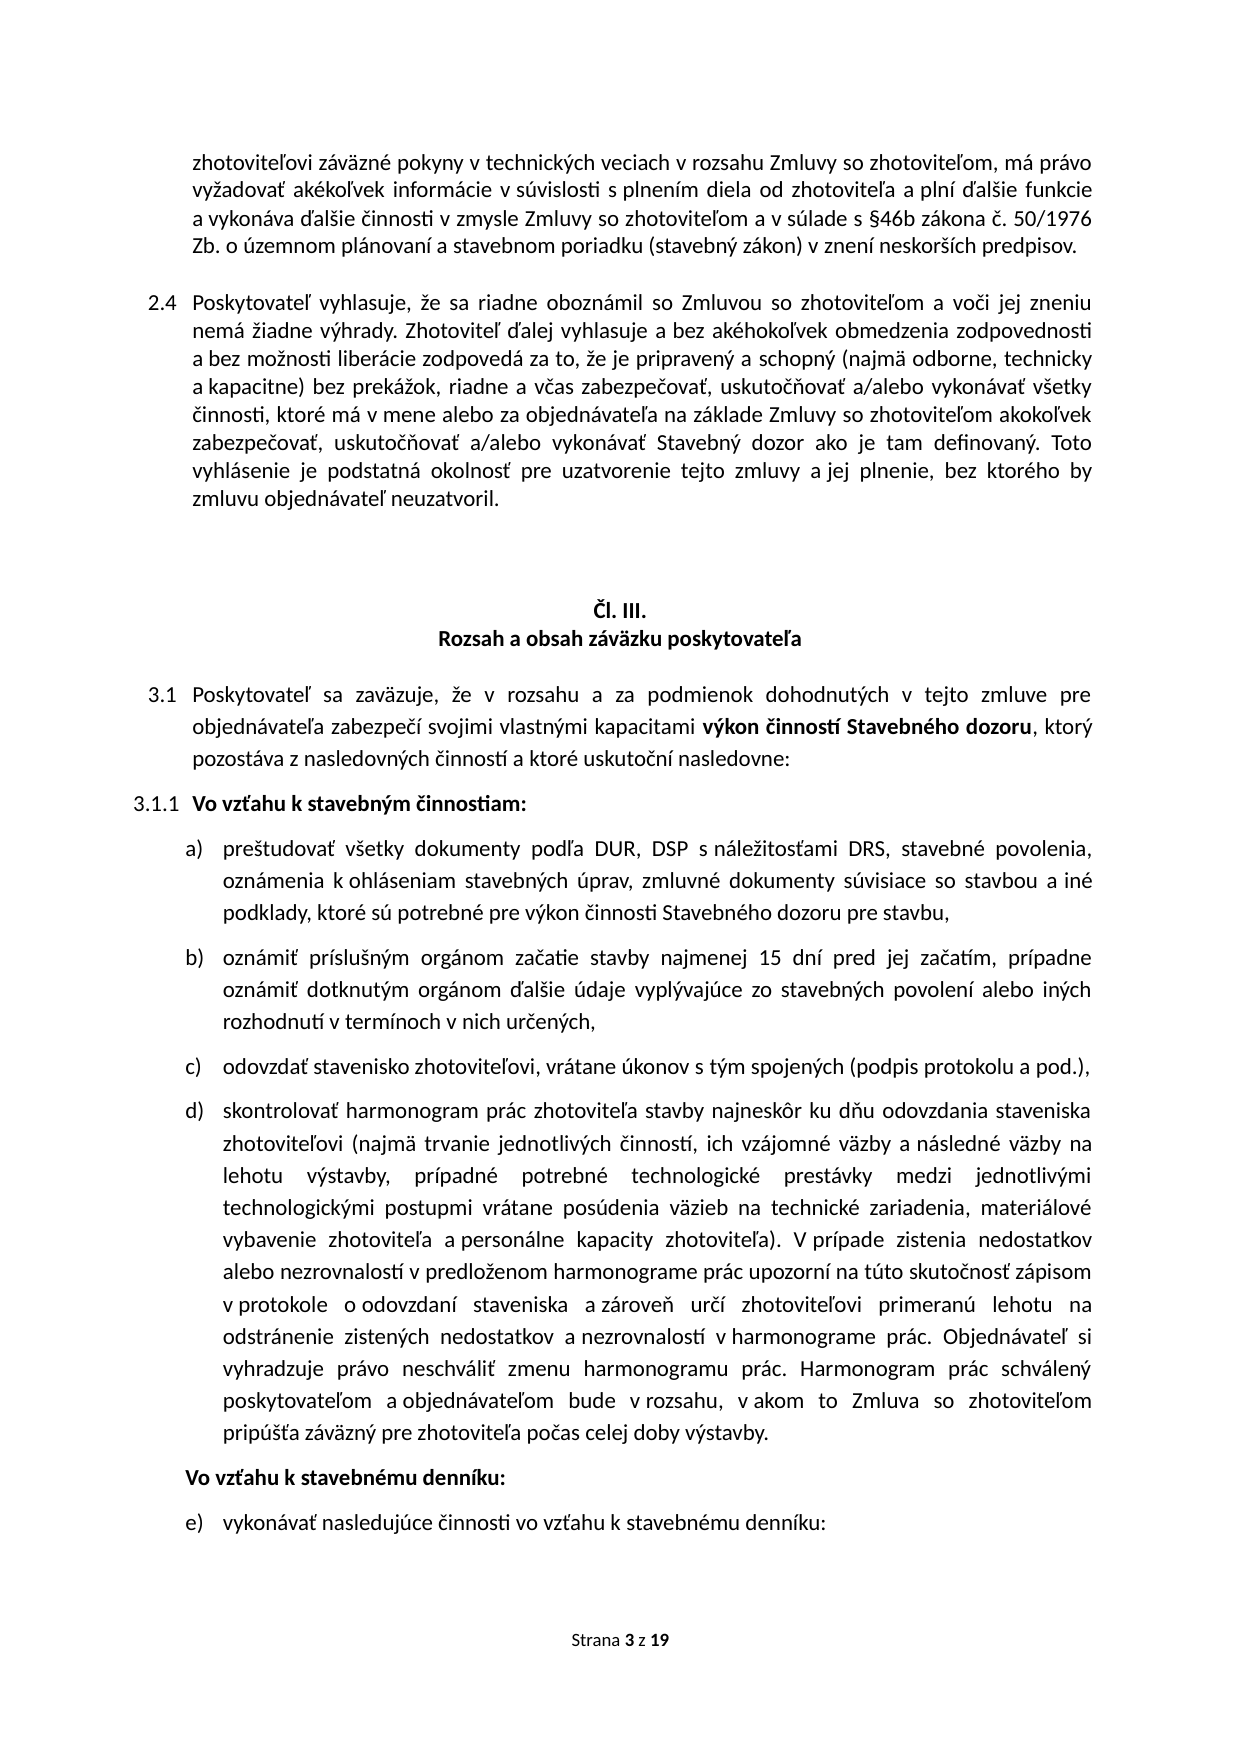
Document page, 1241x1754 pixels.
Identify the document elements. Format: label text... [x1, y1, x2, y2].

text Vo vzťahu k stavebnému denníku: [177, 1463, 1093, 1491]
list oznámiť príslušným orgánom začatie stavby najmenej 15 dní pred jej začatím, prípadne oznámiť dotknutým orgánom ďalšie údaje vyplývajúce zo stavebných povolení alebo iných rozhodnutí v termínoch v nich určených, [185, 943, 1093, 1035]
list preštudovať všetky dokumenty podľa DUR, DSP s náležitosťami DRS, stavebné povolenia, oznámenia k ohláseniam stavebných úprav, zmluvné dokumenty súvisiace so stavbou a iné podklady, ktoré sú potrebné pre výkon činnosti Stavebného dozoru pre stavbu, [185, 834, 1093, 926]
list odovzdať stavenisko zhotoviteľovi, vrátane úkonov s tým spojených (podpis protokolu a pod.), [185, 1052, 1093, 1080]
list Vo vzťahu k stavebným činnostiam: [133, 789, 1093, 817]
list Poskytovateľ vyhlasuje, že sa riadne oboznámil so Zmluvou so zhotoviteľom a voči jej zneniu nemá žiadne výhrady. Zhotoviteľ ďalej vyhlasuje a bez akéhokoľvek obmedzenia zodpovednosti a bez možnosti liberácie zodpovedá za to, že je pripravený a schopný (najmä odborne, technicky a kapacitne) bez prekážok, riadne a včas zabezpečovať, uskutočňovať a/alebo vykonávať všetky činnosti, ktoré má v mene alebo za objednávateľa na základe Zmluvy so zhotoviteľom akokoľvek zabezpečovať, uskutočňovať a/alebo vykonávať Stavebný dozor ako je tam definovaný. Toto vyhlásenie je podstatná okolnosť pre uzatvorenie tejto zmluvy a jej plnenie, bez ktorého by zmluvu objednávateľ neuzatvoril. [148, 288, 1093, 512]
text Rozsah a obsah záväzku poskytovateľa [148, 624, 1093, 652]
list skontrolovať harmonogram prác zhotoviteľa stavby najneskôr ku dňu odovzdania staveniska zhotoviteľovi (najmä trvanie jednotlivých činností, ich vzájomné väzby a následné väzby na lehotu výstavby, prípadné potrebné technologické prestávky medzi jednotlivými technologickými postupmi vrátane posúdenia väzieb na technické zariadenia, materiálové vybavenie zhotoviteľa a personálne kapacity zhotoviteľa). V prípade zistenia nedostatkov alebo nezrovnalostí v predloženom harmonograme prác upozorní na túto skutočnosť zápisom v protokole o odovzdaní staveniska a zároveň určí zhotoviteľovi primeranú lehotu na odstránenie zistených nedostatkov a nezrovnalostí v harmonograme prác. Objednávateľ si vyhradzuje právo neschváliť zmenu harmonogramu prác. Harmonogram prác schválený poskytovateľom a objednávateľom bude v rozsahu, v akom to Zmluva so zhotoviteľom pripúšťa záväzný pre zhotoviteľa počas celej doby výstavby. [185, 1097, 1093, 1446]
list Poskytovateľ sa zaväzuje, že v rozsahu a za podmienok dohodnutých v tejto zmluve pre objednávateľa zabezpečí svojimi vlastnými kapacitami výkon činností Stavebného dozoru, ktorý pozostáva z nasledovných činností a ktoré uskutoční nasledovne: [148, 680, 1093, 772]
text Čl. III. [148, 596, 1093, 624]
list vykonávať nasledujúce činnosti vo vzťahu k stavebnému denníku: [185, 1508, 1093, 1536]
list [148, 148, 1093, 260]
